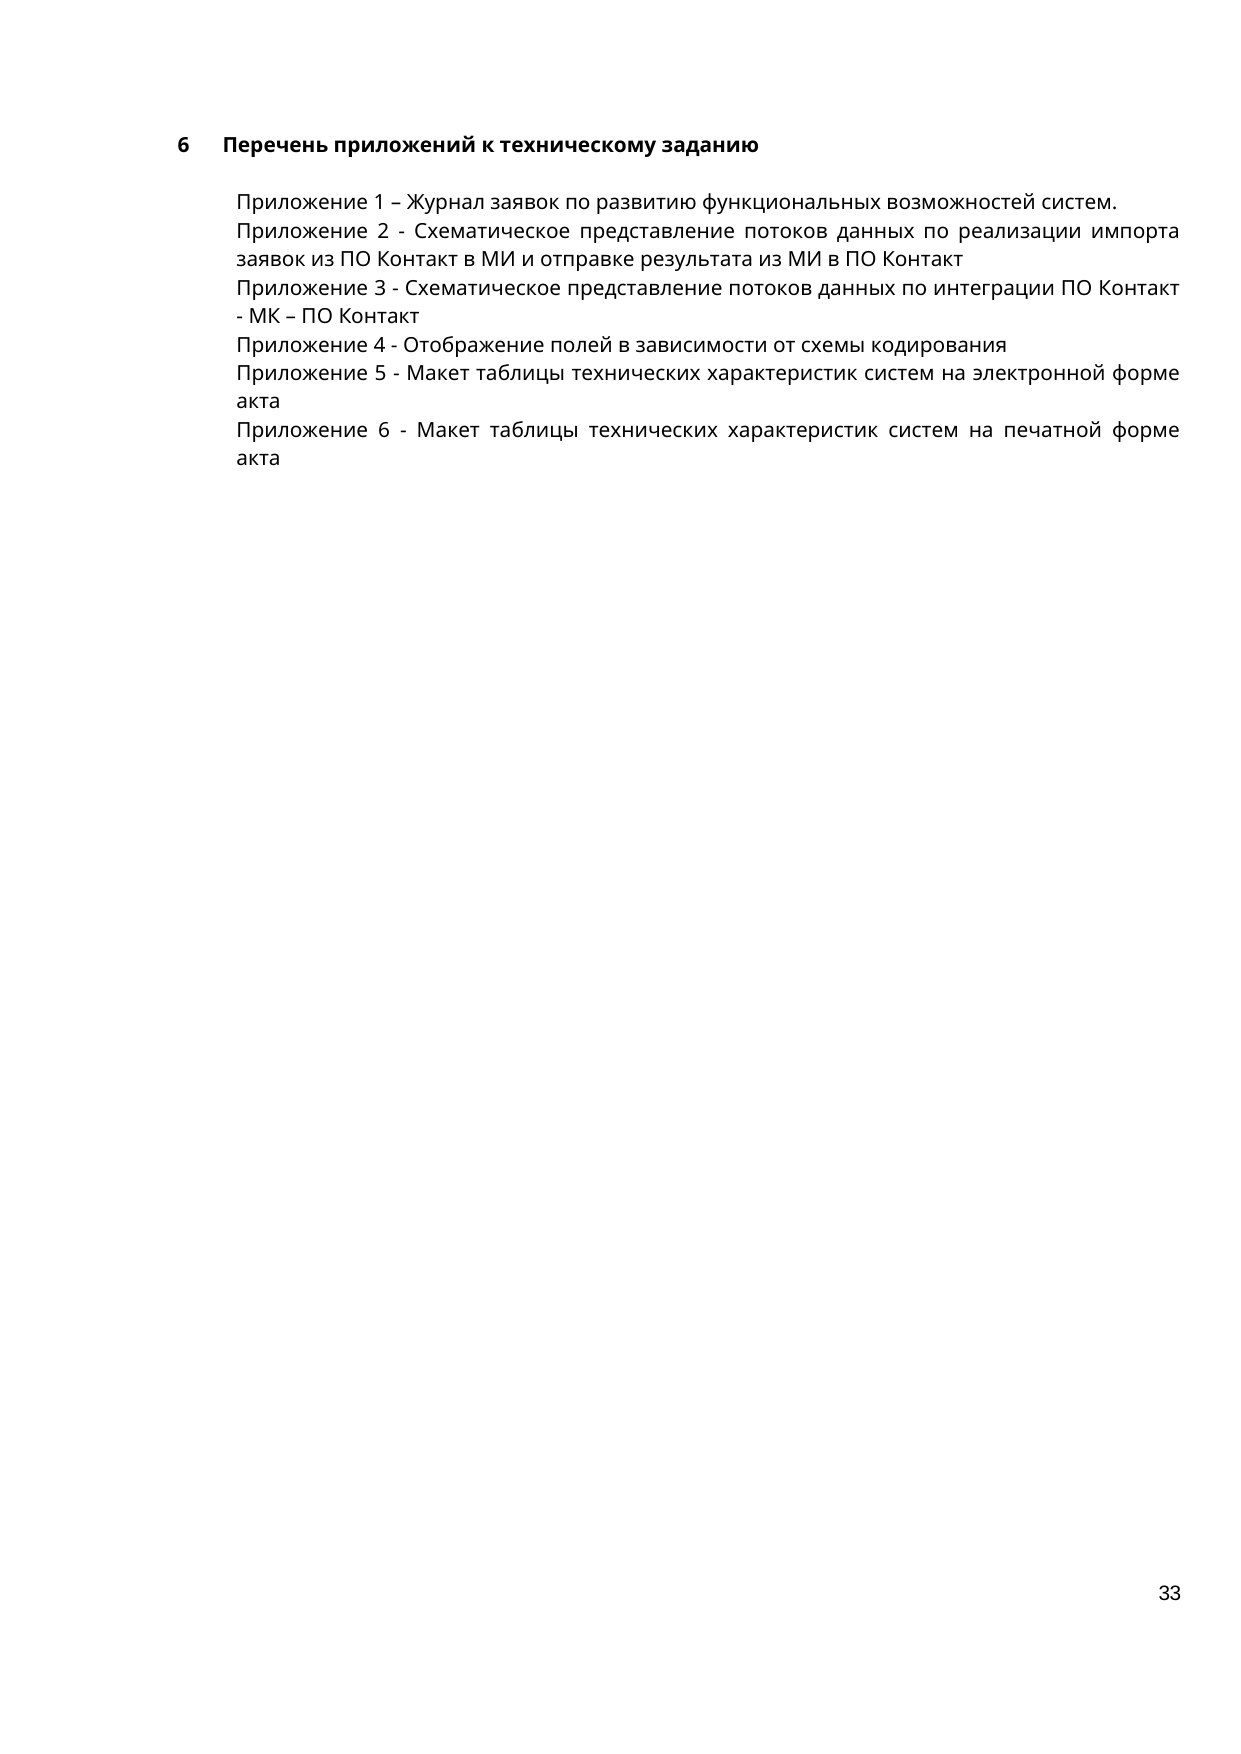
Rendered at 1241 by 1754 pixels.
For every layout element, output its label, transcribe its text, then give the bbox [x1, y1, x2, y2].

text Приложение 4 - Отображение полей в зависимости от схемы кодирования [236, 330, 1181, 358]
text Приложение 5 - Макет таблицы технических характеристик систем на электронной форме акта [236, 358, 1181, 415]
text Приложение 3 - Схематическое представление потоков данных по интеграции ПО Контакт - МК – ПО Контакт [236, 273, 1181, 330]
text Приложение 2 - Схематическое представление потоков данных по реализации импорта заявок из ПО Контакт в МИ и отправке результата из МИ в ПО Контакт [236, 216, 1181, 273]
list Перечень приложений к техническому заданию [177, 131, 1152, 159]
text Приложение 1 – Журнал заявок по развитию функциональных возможностей систем. [177, 187, 1181, 216]
text Приложение 6 - Макет таблицы технических характеристик систем на печатной форме акта [236, 415, 1181, 472]
